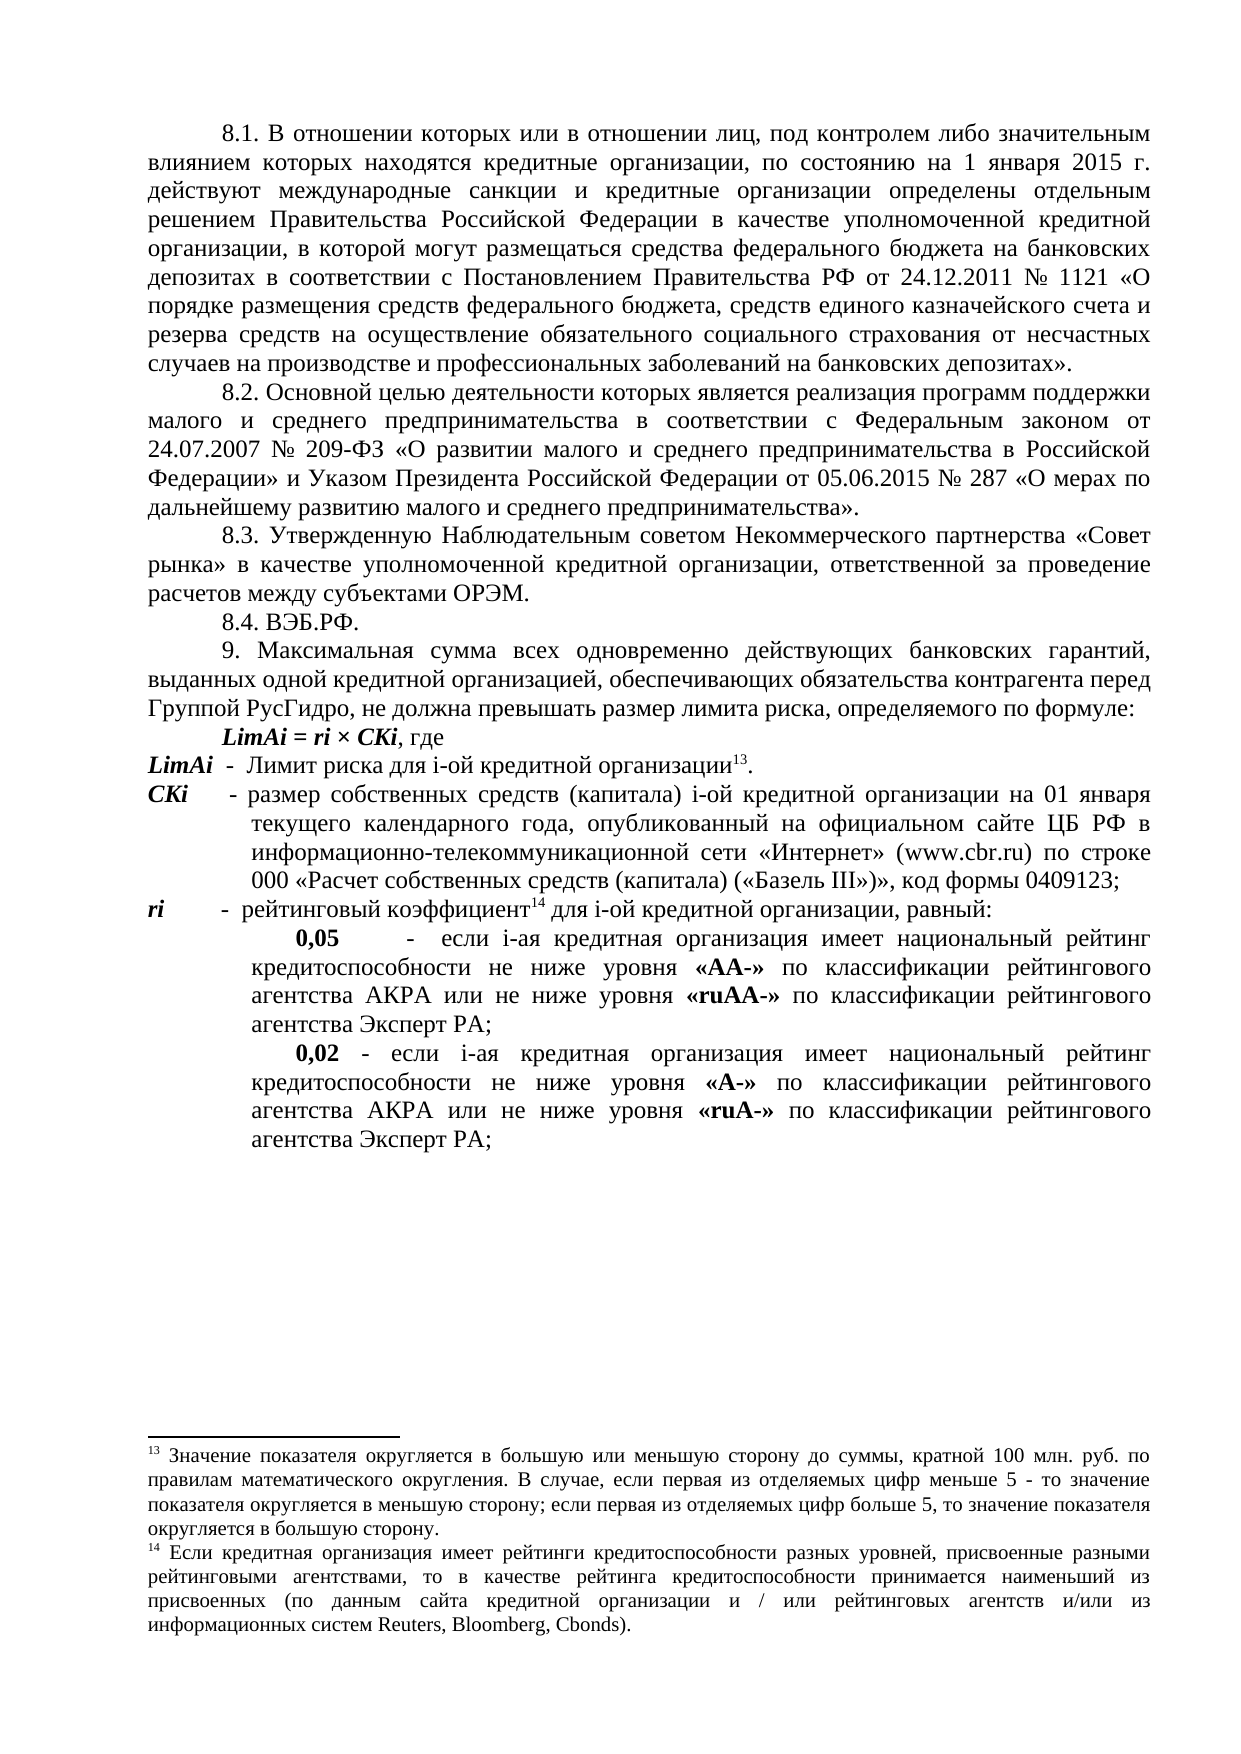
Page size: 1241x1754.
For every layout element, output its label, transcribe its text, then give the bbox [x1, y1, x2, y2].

text СKi - размер собственных средств (капитала) i-ой кредитной организации на 01 января текущего календарного года, опубликованный на официальном сайте ЦБ РФ в информационно-телекоммуникационной сети «Интернет» (www.cbr.ru) по строке 000 «Расчет собственных средств (капитала) («Базель III»)», код формы 0409123; [148, 779, 1152, 894]
text LimAi = ri × СKi, где [148, 722, 1152, 751]
text 8.2. Основной целью деятельности которых является реализация программ поддержки малого и среднего предпринимательства в соответствии с Федеральным законом от 24.07.2007 № 209-ФЗ «О развитии малого и среднего предпринимательства в Российской Федерации» и Указом Президента Российской Федерации от 05.06.2015 № 287 «О мерах по дальнейшему развитию малого и среднего предпринимательства». [148, 377, 1152, 521]
text 8.1. В отношении которых или в отношении лиц, под контролем либо значительным влиянием которых находятся кредитные организации, по состоянию на 1 января 2015 г. действуют международные санкции и кредитные организации определены отдельным решением Правительства Российской Федерации в качестве уполномоченной кредитной организации, в которой могут размещаться средства федерального бюджета на банковских депозитах в соответствии с Постановлением Правительства РФ от 24.12.2011 № 1121 «О порядке размещения средств федерального бюджета, средств единого казначейского счета и резерва средств на осуществление обязательного социального страхования от несчастных случаев на производстве и профессиональных заболеваний на банковских депозитах». [148, 118, 1152, 377]
text 8.3. Утвержденную Наблюдательным советом Некоммерческого партнерства «Совет рынка» в качестве уполномоченной кредитной организации, ответственной за проведение расчетов между субъектами ОРЭМ. [148, 521, 1152, 607]
text ri - рейтинговый коэффициент для i-ой кредитной организации, равный: [148, 894, 1152, 923]
text 8.4. ВЭБ.РФ. [148, 607, 1152, 636]
text 0,02 - если i-ая кредитная организация имеет национальный рейтинг кредитоспособности не ниже уровня «А-» по классификации рейтингового агентства АКРА или не ниже уровня «ruA-» по классификации рейтингового агентства Эксперт РА; [251, 1038, 1152, 1153]
text 9. Максимальная сумма всех одновременно действующих банковских гарантий, выданных одной кредитной организацией, обеспечивающих обязательства контрагента перед Группой РусГидро, не должна превышать размер лимита риска, определяемого по формуле: [148, 636, 1152, 722]
text 0,05 - если i-ая кредитная организация имеет национальный рейтинг кредитоспособности не ниже уровня «АА-» по классификации рейтингового агентства АКРА или не ниже уровня «ruАA-» по классификации рейтингового агентства Эксперт РА; [251, 923, 1152, 1038]
text LimAi - Лимит риска для i-ой кредитной организации. [148, 751, 1152, 779]
